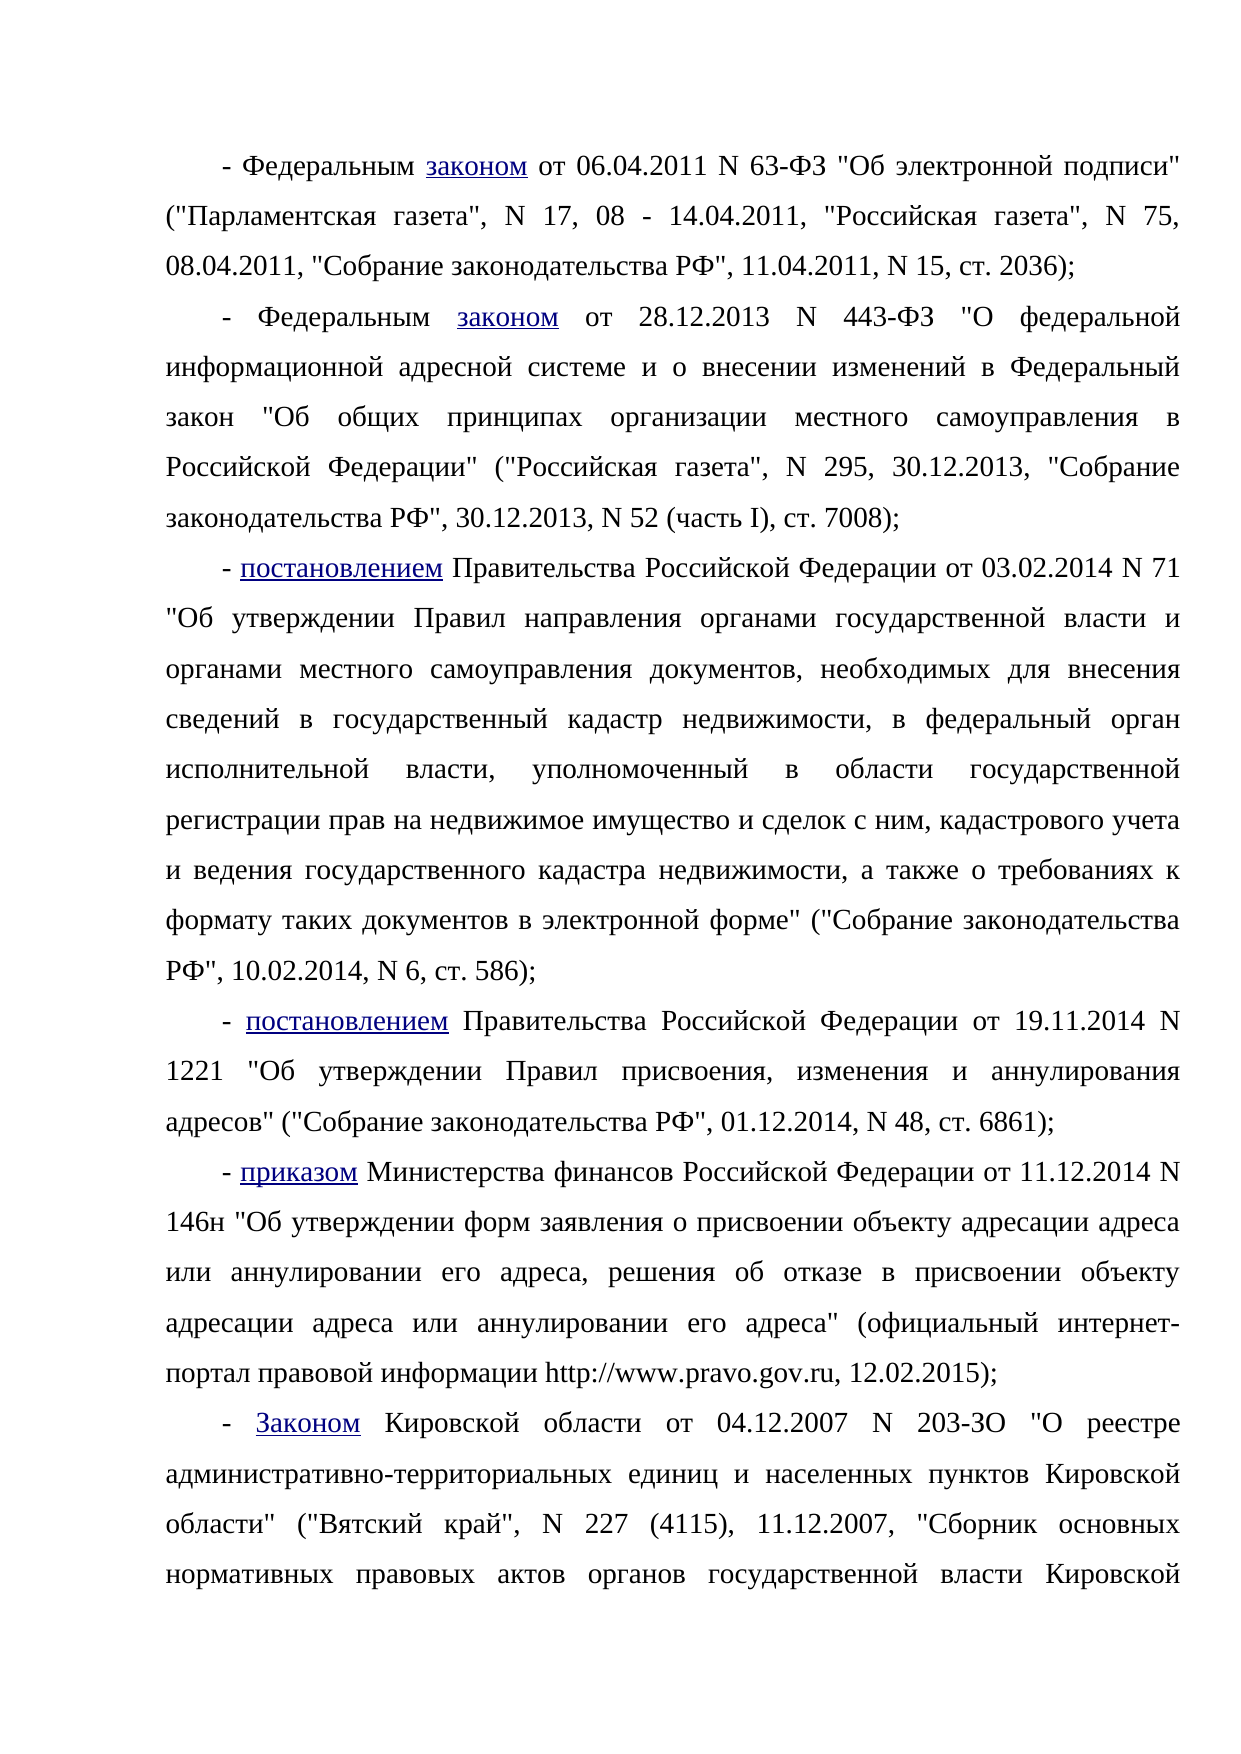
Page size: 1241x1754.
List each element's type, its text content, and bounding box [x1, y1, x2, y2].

text - постановлением Правительства Российской Федерации от 19.11.2014 N 1221 "Об утверждении Правил присвоения, изменения и аннулирования адресов" ("Собрание законодательства РФ", 01.12.2014, N 48, ст. 6861); [165, 1003, 1181, 1137]
text - постановлением Правительства Российской Федерации от 03.02.2014 N 71 "Об утверждении Правил направления органами государственной власти и органами местного самоуправления документов, необходимых для внесения сведений в государственный кадастр недвижимости, в федеральный орган исполнительной власти, уполномоченный в области государственной регистрации прав на недвижимое имущество и сделок с ним, кадастрового учета и ведения государственного кадастра недвижимости, а также о требованиях к формату таких документов в электронной форме" ("Собрание законодательства РФ", 10.02.2014, N 6, ст. 586); [165, 550, 1181, 986]
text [165, 1406, 1181, 1590]
text - Федеральным законом от 28.12.2013 N 443-ФЗ "О федеральной информационной адресной системе и о внесении изменений в Федеральный закон "Об общих принципах организации местного самоуправления в Российской Федерации" ("Российская газета", N 295, 30.12.2013, "Собрание законодательства РФ", 30.12.2013, N 52 (часть I), ст. 7008); [165, 299, 1181, 533]
text - Федеральным законом от 06.04.2011 N 63-ФЗ "Об электронной подписи" ("Парламентская газета", N 17, 08 - 14.04.2011, "Российская газета", N 75, 08.04.2011, "Собрание законодательства РФ", 11.04.2011, N 15, ст. 2036); [165, 148, 1181, 282]
text - приказом Министерства финансов Российской Федерации от 11.12.2014 N 146н "Об утверждении форм заявления о присвоении объекту адресации адреса или аннулировании его адреса, решения об отказе в присвоении объекту адресации адреса или аннулировании его адреса" (официальный интернет-портал правовой информации http://www.pravo.gov.ru, 12.02.2015); [165, 1154, 1181, 1389]
